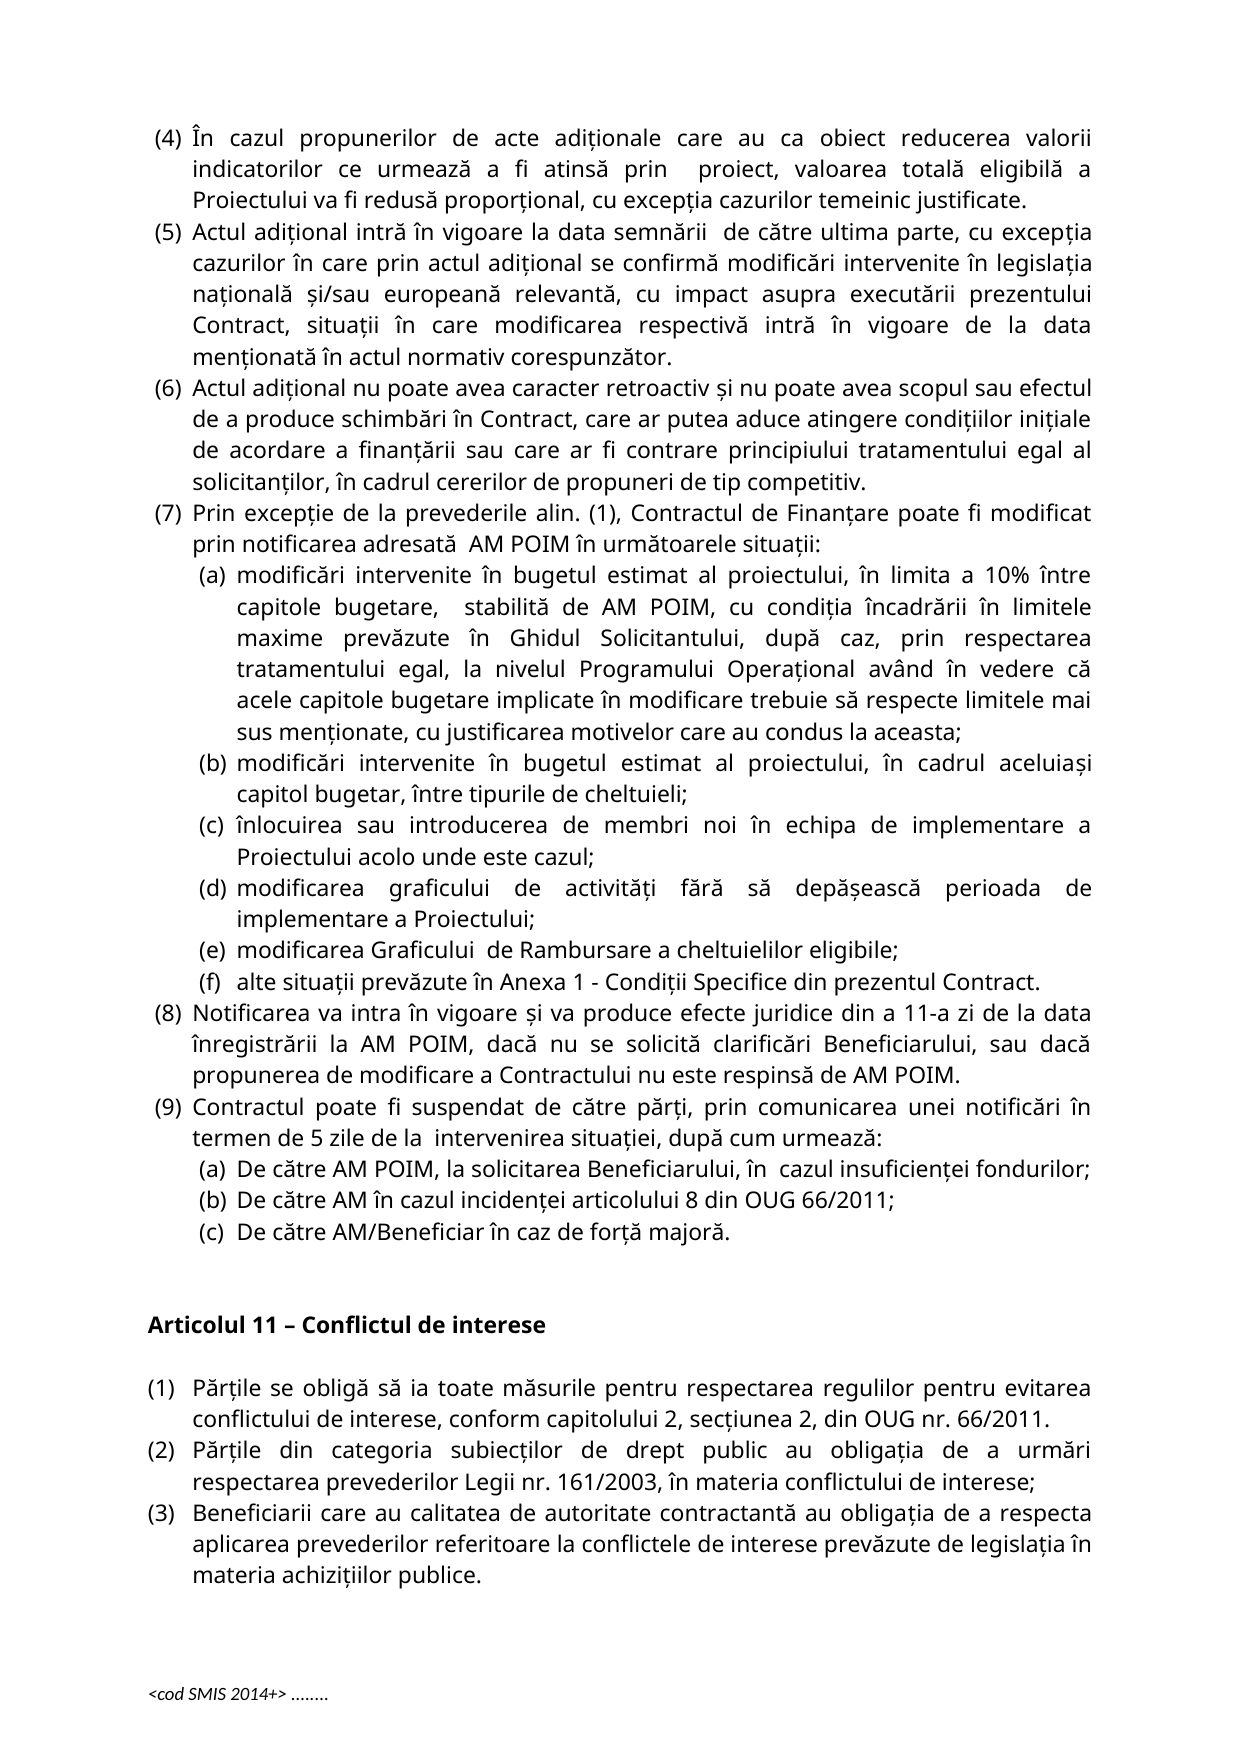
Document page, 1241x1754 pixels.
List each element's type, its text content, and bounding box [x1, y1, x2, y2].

list înlocuirea sau introducerea de membri noi în echipa de implementare a Proiectului acolo unde este cazul; [199, 809, 1092, 872]
list În cazul propunerilor de acte adiționale care au ca obiect reducerea valorii indicatorilor ce urmează a fi atinsă prin proiect, valoarea totală eligibilă a Proiectului va fi redusă proporțional, cu excepția cazurilor temeinic justificate. [154, 122, 1092, 216]
subtitle Articolul 11 – Conflictul de interese [148, 1309, 1092, 1341]
list Contractul poate fi suspendat de către părți, prin comunicarea unei notificări în termen de 5 zile de la intervenirea situației, după cum urmează: [154, 1091, 1092, 1153]
list Actul adițional nu poate avea caracter retroactiv și nu poate avea scopul sau efectul de a produce schimbări în Contract, care ar putea aduce atingere condițiilor inițiale de acordare a finanțării sau care ar fi contrare principiului tratamentului egal al solicitanţilor, în cadrul cererilor de propuneri de tip competitiv. [154, 372, 1092, 497]
list De către AM în cazul incidenței articolului 8 din OUG 66/2011; [199, 1184, 1092, 1216]
list Părțile din categoria subiecților de drept public au obligația de a urmări respectarea prevederilor Legii nr. 161/2003, în materia conflictului de interese; [148, 1434, 1092, 1497]
list De către AM POIM, la solicitarea Beneficiarului, în cazul insuficienței fondurilor; [199, 1153, 1092, 1184]
list De către AM/Beneficiar în caz de forță majoră. [199, 1216, 1092, 1247]
list alte situații prevăzute în Anexa 1 - Condiții Specifice din prezentul Contract. [199, 966, 1092, 997]
list modificarea graficului de activităţi fără să depășească perioada de implementare a Proiectului; [199, 872, 1092, 934]
list modificări intervenite în bugetul estimat al proiectului, în cadrul aceluiași capitol bugetar, între tipurile de cheltuieli; [199, 747, 1092, 809]
list Prin excepție de la prevederile alin. (1), Contractul de Finanțare poate fi modificat prin notificarea adresată AM POIM în următoarele situații: [154, 497, 1092, 559]
list modificări intervenite în bugetul estimat al proiectului, în limita a 10% între capitole bugetare, stabilită de AM POIM, cu condiția încadrării în limitele maxime prevăzute în Ghidul Solicitantului, după caz, prin respectarea tratamentului egal, la nivelul Programului Operațional având în vedere că acele capitole bugetare implicate în modificare trebuie să respecte limitele mai sus menționate, cu justificarea motivelor care au condus la aceasta; [199, 559, 1092, 747]
list Notificarea va intra în vigoare și va produce efecte juridice din a 11-a zi de la data înregistrării la AM POIM, dacă nu se solicită clarificări Beneficiarului, sau dacă propunerea de modificare a Contractului nu este respinsă de AM POIM. [154, 997, 1092, 1091]
list Actul adiţional intră în vigoare la data semnării de către ultima parte, cu excepţia cazurilor în care prin actul adiţional se confirmă modificări intervenite în legislaţia naţională şi/sau europeană relevantă, cu impact asupra executării prezentului Contract, situaţii în care modificarea respectivă intră în vigoare de la data menţionată în actul normativ corespunzător. [154, 216, 1092, 372]
list Părțile se obligă să ia toate măsurile pentru respectarea regulilor pentru evitarea conflictului de interese, conform capitolului 2, secțiunea 2, din OUG nr. 66/2011. [148, 1372, 1092, 1434]
list Beneficiarii care au calitatea de autoritate contractantă au obligaţia de a respecta aplicarea prevederilor referitoare la conflictele de interese prevăzute de legislația în materia achiziţiilor publice. [148, 1497, 1092, 1591]
list modificarea Graficului de Rambursare a cheltuielilor eligibile; [199, 934, 1092, 966]
